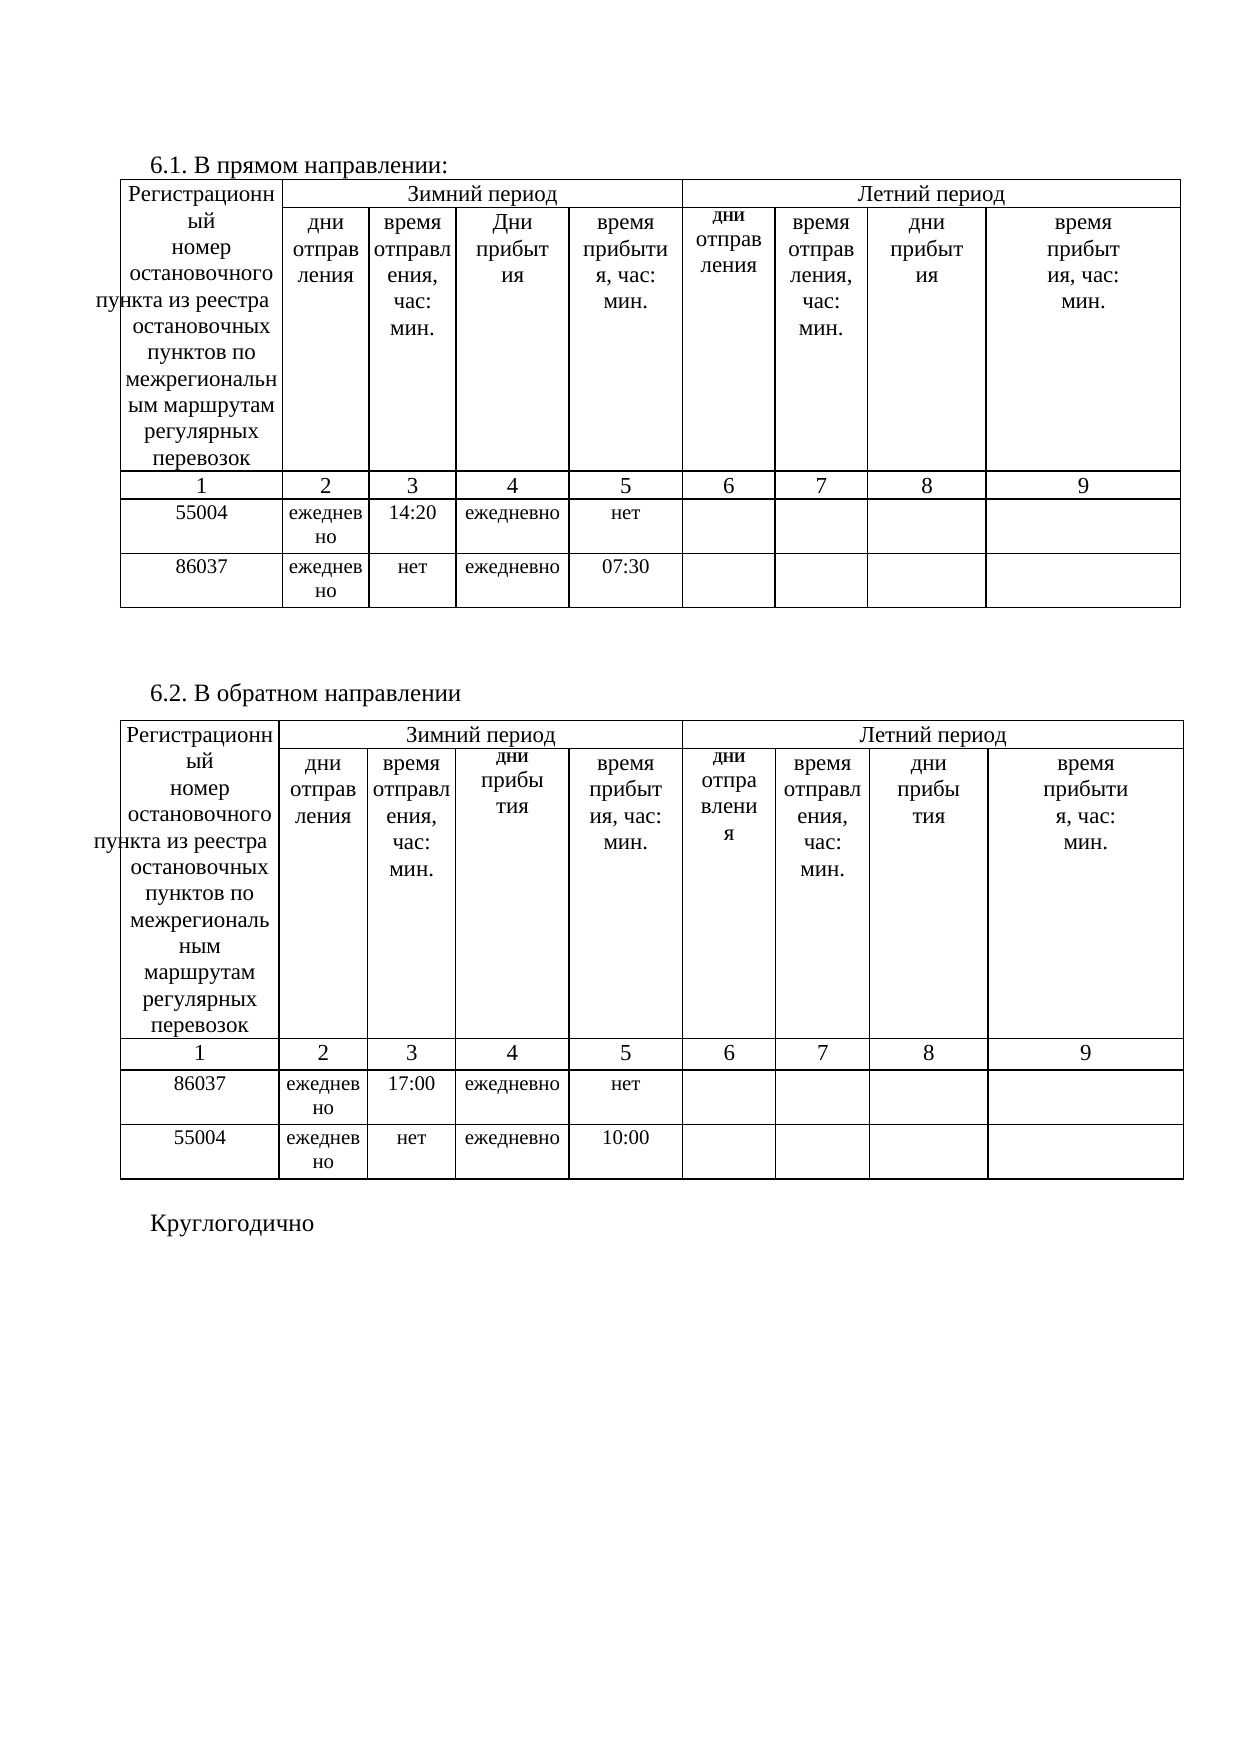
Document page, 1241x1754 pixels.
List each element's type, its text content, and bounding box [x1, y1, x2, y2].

table_cell время прибыт ия, час: мин. [987, 208, 1180, 470]
table_header Летний период [683, 721, 1183, 748]
table_cell 2 [280, 1039, 367, 1069]
table_header Зимний период [283, 180, 682, 207]
table_cell ежедневно [457, 500, 568, 552]
table_cell ежедневно [280, 1125, 367, 1178]
table_cell 55004 [121, 1125, 278, 1178]
table_cell ежедневно [283, 500, 368, 552]
table_cell время отправл ения, час: мин. [368, 749, 455, 1037]
table_cell [683, 554, 774, 607]
table_header Летний период [683, 180, 1180, 207]
table_cell 1 [121, 1039, 278, 1069]
table_cell время прибыт ия, час: мин. [570, 749, 682, 1037]
table_cell ежедневно [283, 554, 368, 607]
table_cell дни отправ ления [280, 749, 367, 1037]
table_cell Дни прибыт ия [457, 208, 568, 470]
table_cell 2 [283, 472, 368, 498]
text Круглогодично [150, 1208, 1090, 1237]
table_cell 1 [121, 472, 282, 498]
table_cell 6 [683, 472, 774, 498]
table_cell 14:20 [370, 500, 455, 552]
table_cell ежедневно [280, 1071, 367, 1124]
table_cell 17:00 [368, 1071, 455, 1124]
table_cell 55004 [121, 500, 282, 552]
table_header Зимний период [280, 721, 682, 748]
table_cell дни отправ ления [283, 208, 368, 470]
table_cell 4 [457, 472, 568, 498]
table_header Регистрационный номер остановочного пункта из реестра остановочных пунктов по межрегиональным маршрутам регулярных перевозок [121, 721, 278, 1037]
table_cell 3 [368, 1039, 455, 1069]
table_header Регистрационный номер остановочного пункта из реестра остановочных пунктов по межрегиональным маршрутам регулярных перевозок [121, 180, 282, 470]
table_cell [868, 554, 985, 607]
table_cell время прибыти я, час: мин. [989, 749, 1183, 1037]
table_cell ежедневно [456, 1125, 568, 1178]
table_cell ДНИ отправ ления [683, 208, 774, 470]
table_cell 9 [987, 472, 1180, 498]
table_cell [683, 1071, 775, 1124]
table_cell 7 [776, 1039, 869, 1069]
table_cell время отправл ения, час: мин. [370, 208, 455, 470]
table_cell 07:30 [570, 554, 682, 607]
table_cell 7 [776, 472, 867, 498]
table_cell нет [570, 1071, 682, 1124]
table_cell ежедневно [457, 554, 568, 607]
table_cell время прибыти я, час: мин. [570, 208, 682, 470]
table_cell [987, 500, 1180, 552]
text 6.1. В прямом направлении: [150, 150, 1090, 179]
table_cell 86037 [121, 1071, 278, 1124]
table_cell 10:00 [570, 1125, 682, 1178]
table_cell 3 [370, 472, 455, 498]
table_cell дни прибыт ия [868, 208, 985, 470]
table_cell [776, 1071, 869, 1124]
table_cell ежедневно [456, 1071, 568, 1124]
table_cell 5 [570, 472, 682, 498]
table_cell 6 [683, 1039, 775, 1069]
table_cell нет [570, 500, 682, 552]
table_cell ДНИ прибы тия [456, 749, 568, 1037]
table_cell время отправл ения, час: мин. [776, 749, 869, 1037]
table_cell 8 [870, 1039, 987, 1069]
table_cell 8 [868, 472, 985, 498]
table_cell 86037 [121, 554, 282, 607]
table_cell [868, 500, 985, 552]
table_cell нет [368, 1125, 455, 1178]
table_cell 5 [570, 1039, 682, 1069]
table_cell [870, 1071, 987, 1124]
table_cell [776, 554, 867, 607]
table_cell ДНИ отпра влени я [683, 749, 775, 1037]
table_cell [683, 500, 774, 552]
table_cell [683, 1125, 775, 1178]
table_cell [989, 1071, 1183, 1124]
table_cell 9 [989, 1039, 1183, 1069]
table_cell время отправ ления, час: мин. [776, 208, 867, 470]
table_cell [870, 1125, 987, 1178]
text 6.2. В обратном направлении [150, 678, 1090, 707]
table_cell 4 [456, 1039, 568, 1069]
table_cell [776, 1125, 869, 1178]
table_cell [987, 554, 1180, 607]
table_cell дни прибы тия [870, 749, 987, 1037]
table_cell нет [370, 554, 455, 607]
table_cell [776, 500, 867, 552]
table_cell [989, 1125, 1183, 1178]
